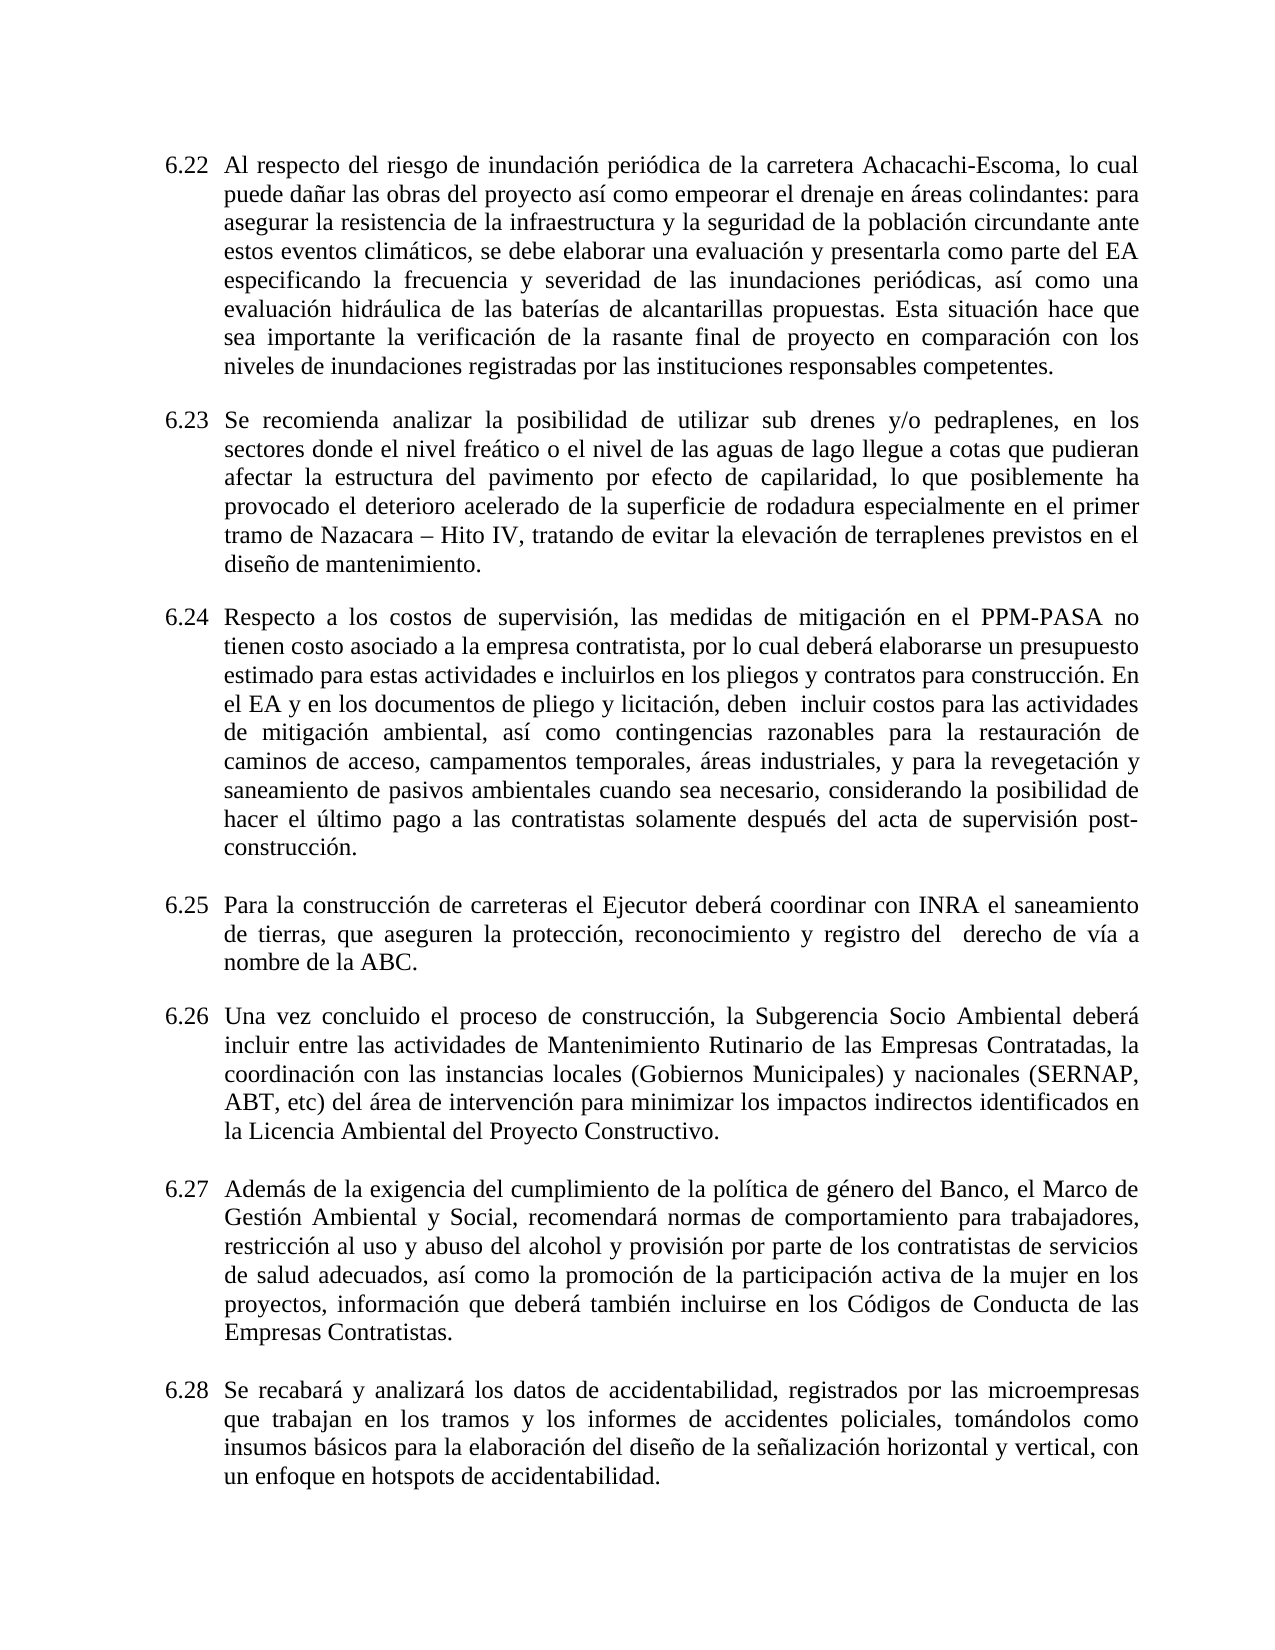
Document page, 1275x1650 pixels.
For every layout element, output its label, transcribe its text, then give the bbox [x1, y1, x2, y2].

list Se recabará y analizará los datos de accidentabilidad, registrados por las microempresas que trabajan en los tramos y los informes de accidentes policiales, tomándolos como insumos básicos para la elaboración del diseño de la señalización horizontal y vertical, con un enfoque en hotspots de accidentabilidad. [165, 1375, 1140, 1490]
list Además de la exigencia del cumplimiento de la política de género del Banco, el Marco de Gestión Ambiental y Social, recomendará normas de comportamiento para trabajadores, restricción al uso y abuso del alcohol y provisión por parte de los contratistas de servicios de salud adecuados, así como la promoción de la participación activa de la mujer en los proyectos, información que deberá también incluirse en los Códigos de Conducta de las Empresas Contratistas. [165, 1174, 1140, 1346]
list Para la construcción de carreteras el Ejecutor deberá coordinar con INRA el saneamiento de tierras, que aseguren la protección, reconocimiento y registro del derecho de vía a nombre de la ABC. [165, 890, 1140, 976]
list Al respecto del riesgo de inundación periódica de la carretera Achacachi-Escoma, lo cual puede dañar las obras del proyecto así como empeorar el drenaje en áreas colindantes: para asegurar la resistencia de la infraestructura y la seguridad de la población circundante ante estos eventos climáticos, se debe elaborar una evaluación y presentarla como parte del EA especificando la frecuencia y severidad de las inundaciones periódicas, así como una evaluación hidráulica de las baterías de alcantarillas propuestas. Esta situación hace que sea importante la verificación de la rasante final de proyecto en comparación con los niveles de inundaciones registradas por las instituciones responsables competentes. [165, 150, 1140, 380]
list Respecto a los costos de supervisión, las medidas de mitigación en el PPM-PASA no tienen costo asociado a la empresa contratista, por lo cual deberá elaborarse un presupuesto estimado para estas actividades e incluirlos en los pliegos y contratos para construcción. En el EA y en los documentos de pliego y licitación, deben incluir costos para las actividades de mitigación ambiental, así como contingencias razonables para la restauración de caminos de acceso, campamentos temporales, áreas industriales, y para la revegetación y saneamiento de pasivos ambientales cuando sea necesario, considerando la posibilidad de hacer el último pago a las contratistas solamente después del acta de supervisión post-construcción. [165, 602, 1140, 861]
list Se recomienda analizar la posibilidad de utilizar sub drenes y/o pedraplenes, en los sectores donde el nivel freático o el nivel de las aguas de lago llegue a cotas que pudieran afectar la estructura del pavimento por efecto de capilaridad, lo que posiblemente ha provocado el deterioro acelerado de la superficie de rodadura especialmente en el primer tramo de Nazacara – Hito IV, tratando de evitar la elevación de terraplenes previstos en el diseño de mantenimiento. [165, 405, 1140, 577]
list Una vez concluido el proceso de construcción, la Subgerencia Socio Ambiental deberá incluir entre las actividades de Mantenimiento Rutinario de las Empresas Contratadas, la coordinación con las instancias locales (Gobiernos Municipales) y nacionales (SERNAP, ABT, etc) del área de intervención para minimizar los impactos indirectos identificados en la Licencia Ambiental del Proyecto Constructivo. [165, 1001, 1140, 1145]
